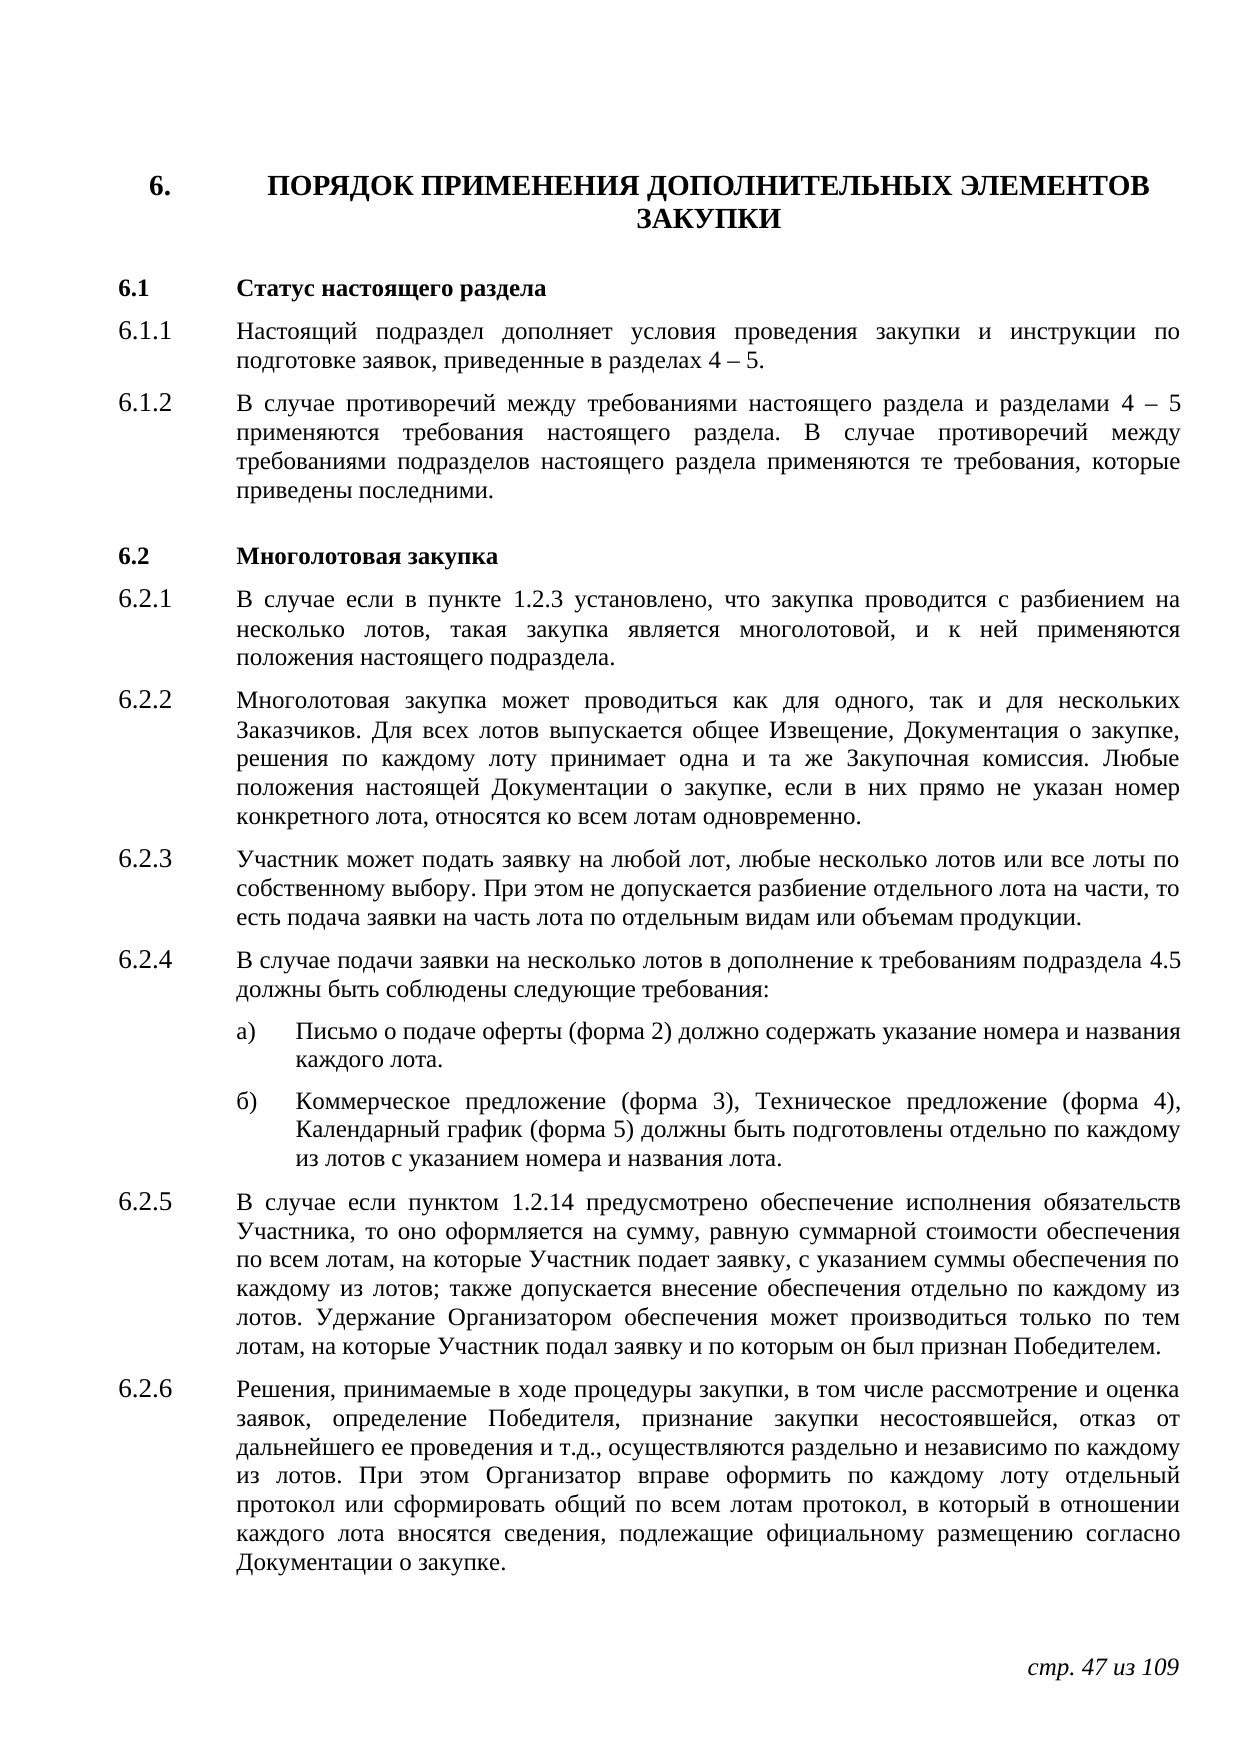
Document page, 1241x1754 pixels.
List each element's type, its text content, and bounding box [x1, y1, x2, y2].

text Настоящий подраздел дополняет условия проведения закупки и инструкции по подготовке заявок, приведенные в разделах 4 – 5. [118, 314, 1181, 374]
list В случае подачи заявки на несколько лотов в дополнение к требованиям подраздела 4.5 должны быть соблюдены следующие требования: [118, 943, 1181, 1003]
text Письмо о подаче оферты (форма 2) должно содержать указание номера и названия каждого лота. [236, 1016, 1181, 1073]
text Коммерческое предложение (форма 3), Техническое предложение (форма 4), Календарный график (форма 5) должны быть подготовлены отдельно по каждому из лотов с указанием номера и названия лота. [236, 1086, 1181, 1172]
list Решения, принимаемые в ходе процедуры закупки, в том числе рассмотрение и оценка заявок, определение Победителя, признание закупки несостоявшейся, отказ от дальнейшего ее проведения и т.д., осуществляются раздельно и независимо по каждому из лотов. При этом Организатор вправе оформить по каждому лоту отдельный протокол или сформировать общий по всем лотам протокол, в который в отношении каждого лота вносятся сведения, подлежащие официальному размещению согласно Документации о закупке. [118, 1372, 1181, 1576]
list В случае если в пункте 1.2.3 установлено, что закупка проводится с разбиением на несколько лотов, такая закупка является многолотовой, и к ней применяются положения настоящего подраздела. [118, 582, 1181, 671]
list Участник может подать заявку на любой лот, любые несколько лотов или все лоты по собственному выбору. При этом не допускается разбиение отдельного лота на части, то есть подача заявки на часть лота по отдельным видам или объемам продукции. [118, 842, 1181, 931]
subtitle Многолотовая закупка [118, 541, 1181, 570]
subtitle Статус настоящего раздела [118, 273, 1181, 301]
list В случае если пунктом 1.2.14 предусмотрено обеспечение исполнения обязательств Участника, то оно оформляется на сумму, равную суммарной стоимости обеспечения по всем лотам, на которые Участник подает заявку, с указанием суммы обеспечения по каждому из лотов; также допускается внесение обеспечения отдельно по каждому из лотов. Удержание Организатором обеспечения может производиться только по тем лотам, на которые Участник подал заявку и по которым он был признан Победителем. [118, 1184, 1181, 1359]
list Многолотовая закупка может проводиться как для одного, так и для нескольких Заказчиков. Для всех лотов выпускается общее Извещение, Документация о закупке, решения по каждому лоту принимает одна и та же Закупочная комиссия. Любые положения настоящей Документации о закупке, если в них прямо не указан номер конкретного лота, относятся ко всем лотам одновременно. [118, 684, 1181, 830]
text В случае противоречий между требованиями настоящего раздела и разделами 4 – 5 применяются требования настоящего раздела. В случае противоречий между требованиями подразделов настоящего раздела применяются те требования, которые приведены последними. [118, 386, 1181, 504]
subtitle ПОРЯДОК ПРИМЕНЕНИЯ ДОПОЛНИТЕЛЬНЫХ ЭЛЕМЕНТОВ ЗАКУПКИ [118, 168, 1181, 235]
